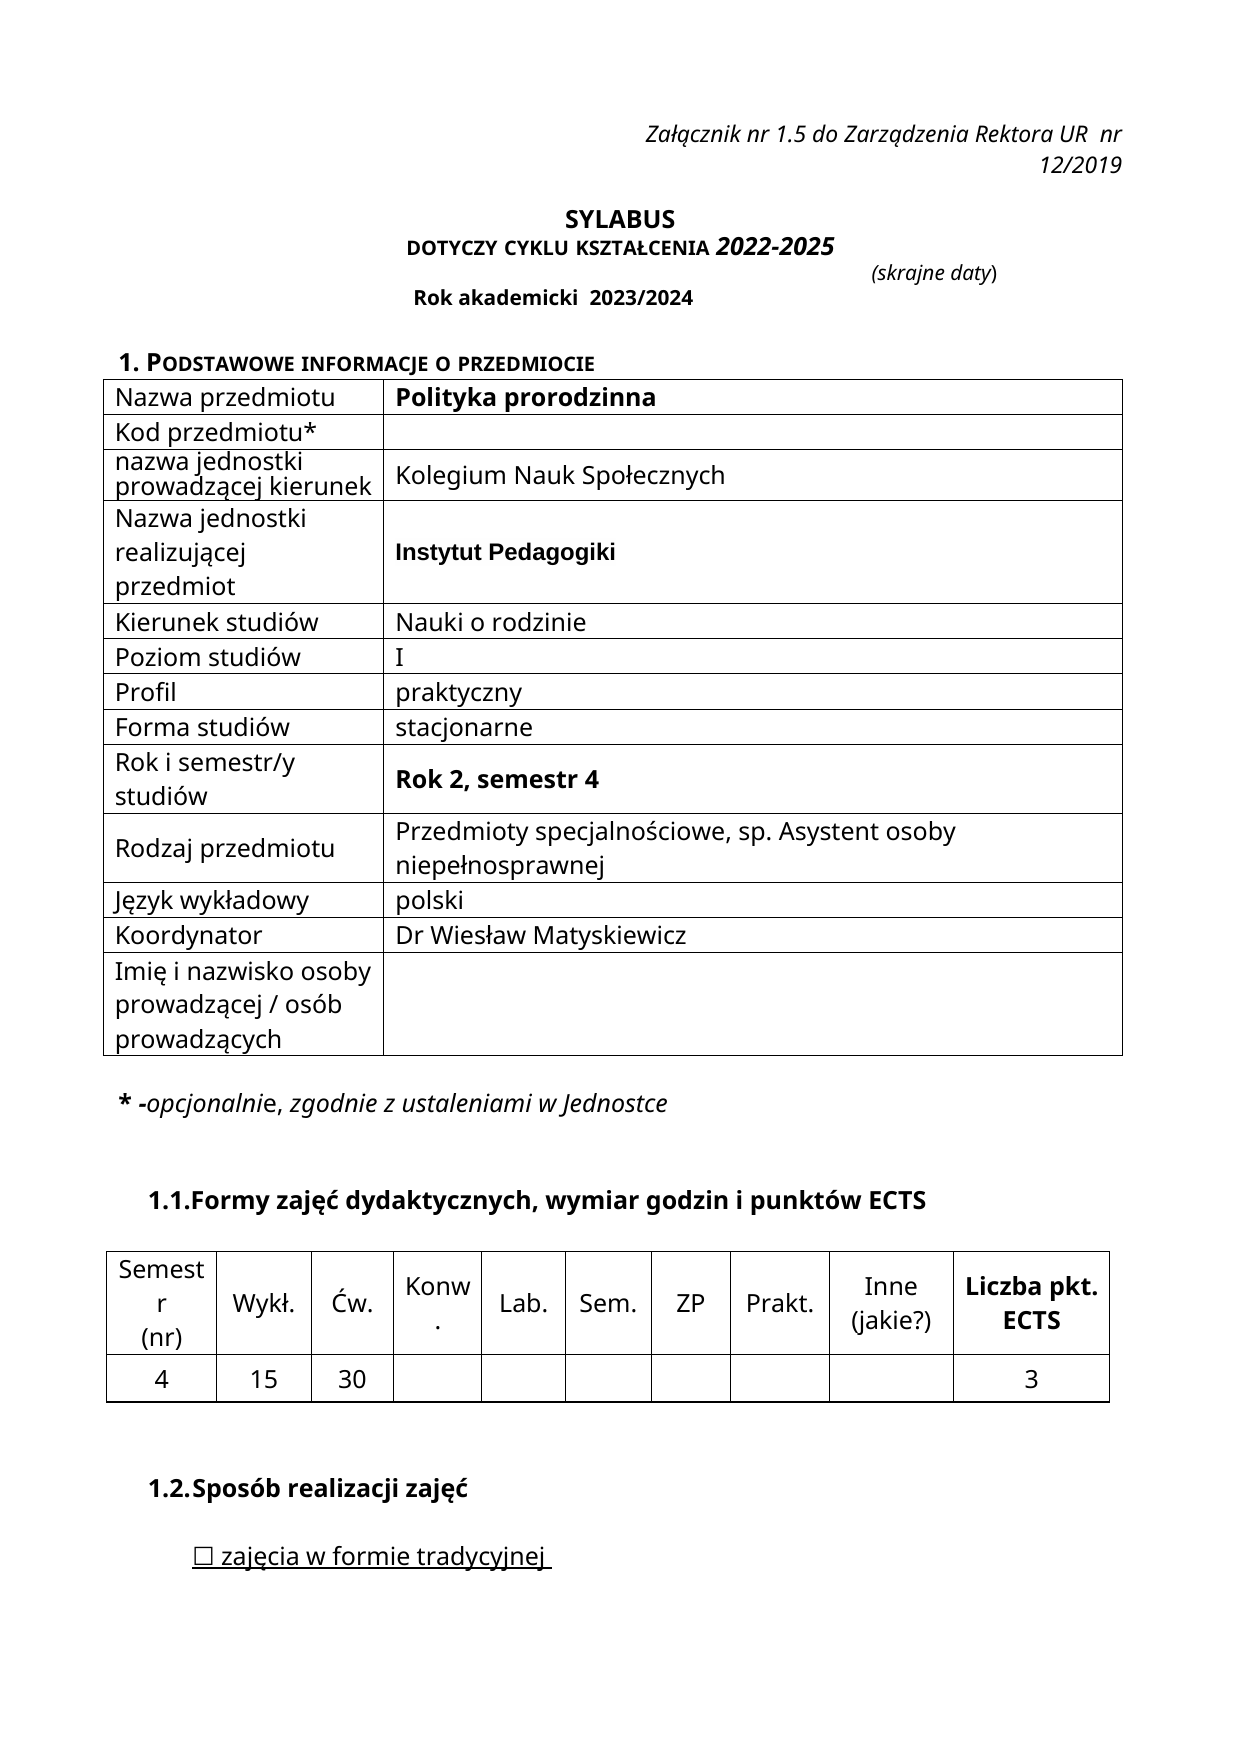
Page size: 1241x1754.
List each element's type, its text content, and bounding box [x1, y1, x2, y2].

table_cell [482, 1355, 565, 1401]
table_cell 30 [312, 1355, 393, 1401]
table_header Inne (jakie?) [830, 1252, 953, 1354]
table_header ZP [652, 1252, 730, 1354]
table_cell Kolegium Nauk Społecznych [384, 450, 1122, 500]
table_cell Kierunek studiów [104, 604, 383, 638]
table_cell Nazwa jednostki realizującej przedmiot [104, 501, 383, 603]
text ☐ zajęcia w formie tradycyjnej [192, 1539, 1122, 1573]
table_header Ćw. [312, 1252, 393, 1354]
table_header Polityka prorodzinna [384, 380, 1122, 414]
text Załącznik nr 1.5 do Zarządzenia Rektora UR nr 12/2019 [118, 118, 1122, 181]
table_cell 15 [217, 1355, 311, 1401]
table_cell nazwa jednostki prowadzącej kierunek [104, 450, 383, 500]
table_cell Poziom studiów [104, 639, 383, 673]
text Rok akademicki 2023/2024 [118, 286, 1122, 311]
text (skrajne daty) [118, 261, 1122, 286]
table_cell Dr Wiesław Matyskiewicz [384, 918, 1122, 952]
text * -opcjonalnie, zgodnie z ustaleniami w Jednostce [118, 1086, 1122, 1119]
table_cell praktyczny [384, 674, 1122, 708]
table_cell stacjonarne [384, 710, 1122, 743]
table_header Liczba pkt. ECTS [954, 1252, 1109, 1354]
text 1.1.Formy zajęć dydaktycznych, wymiar godzin i punktów ECTS [148, 1183, 1122, 1217]
table_cell [394, 1355, 481, 1401]
table_cell Rok 2, semestr 4 [384, 745, 1122, 813]
table_cell [566, 1355, 651, 1401]
table_cell [731, 1355, 829, 1401]
table_cell Rok i semestr/y studiów [104, 745, 383, 813]
table_cell Imię i nazwisko osoby prowadzącej / osób prowadzących [104, 953, 383, 1055]
table_cell polski [384, 883, 1122, 917]
table_header Nazwa przedmiotu [104, 380, 383, 414]
text dotyczy cyklu kształcenia 2022-2025 [118, 236, 1122, 261]
table_cell [652, 1355, 730, 1401]
text 1.2. Sposób realizacji zajęć [148, 1471, 1122, 1504]
table_header Konw. [394, 1252, 481, 1354]
table_cell Przedmioty specjalnościowe, sp. Asystent osoby niepełnosprawnej [384, 814, 1122, 882]
table_cell Nauki o rodzinie [384, 604, 1122, 638]
table_cell 3 [954, 1355, 1109, 1401]
table_cell Forma studiów [104, 710, 383, 743]
table_cell [830, 1355, 953, 1401]
table_cell Kod przedmiotu* [104, 415, 383, 449]
table_header Wykł. [217, 1252, 311, 1354]
table_cell Profil [104, 674, 383, 708]
table_cell [384, 953, 1122, 1055]
text 1. Podstawowe informacje o przedmiocie [118, 344, 1122, 379]
table_cell I [384, 639, 1122, 673]
table_cell Koordynator [104, 918, 383, 952]
text SYLABUS [118, 201, 1122, 236]
table_header Sem. [566, 1252, 651, 1354]
table_cell Instytut Pedagogiki [384, 501, 1122, 603]
table_header Semestr (nr) [107, 1252, 216, 1354]
table_cell 4 [107, 1355, 216, 1401]
table_header Lab. [482, 1252, 565, 1354]
table_cell Rodzaj przedmiotu [104, 814, 383, 882]
table_cell [384, 415, 1122, 449]
table_cell Język wykładowy [104, 883, 383, 917]
table_header Prakt. [731, 1252, 829, 1354]
